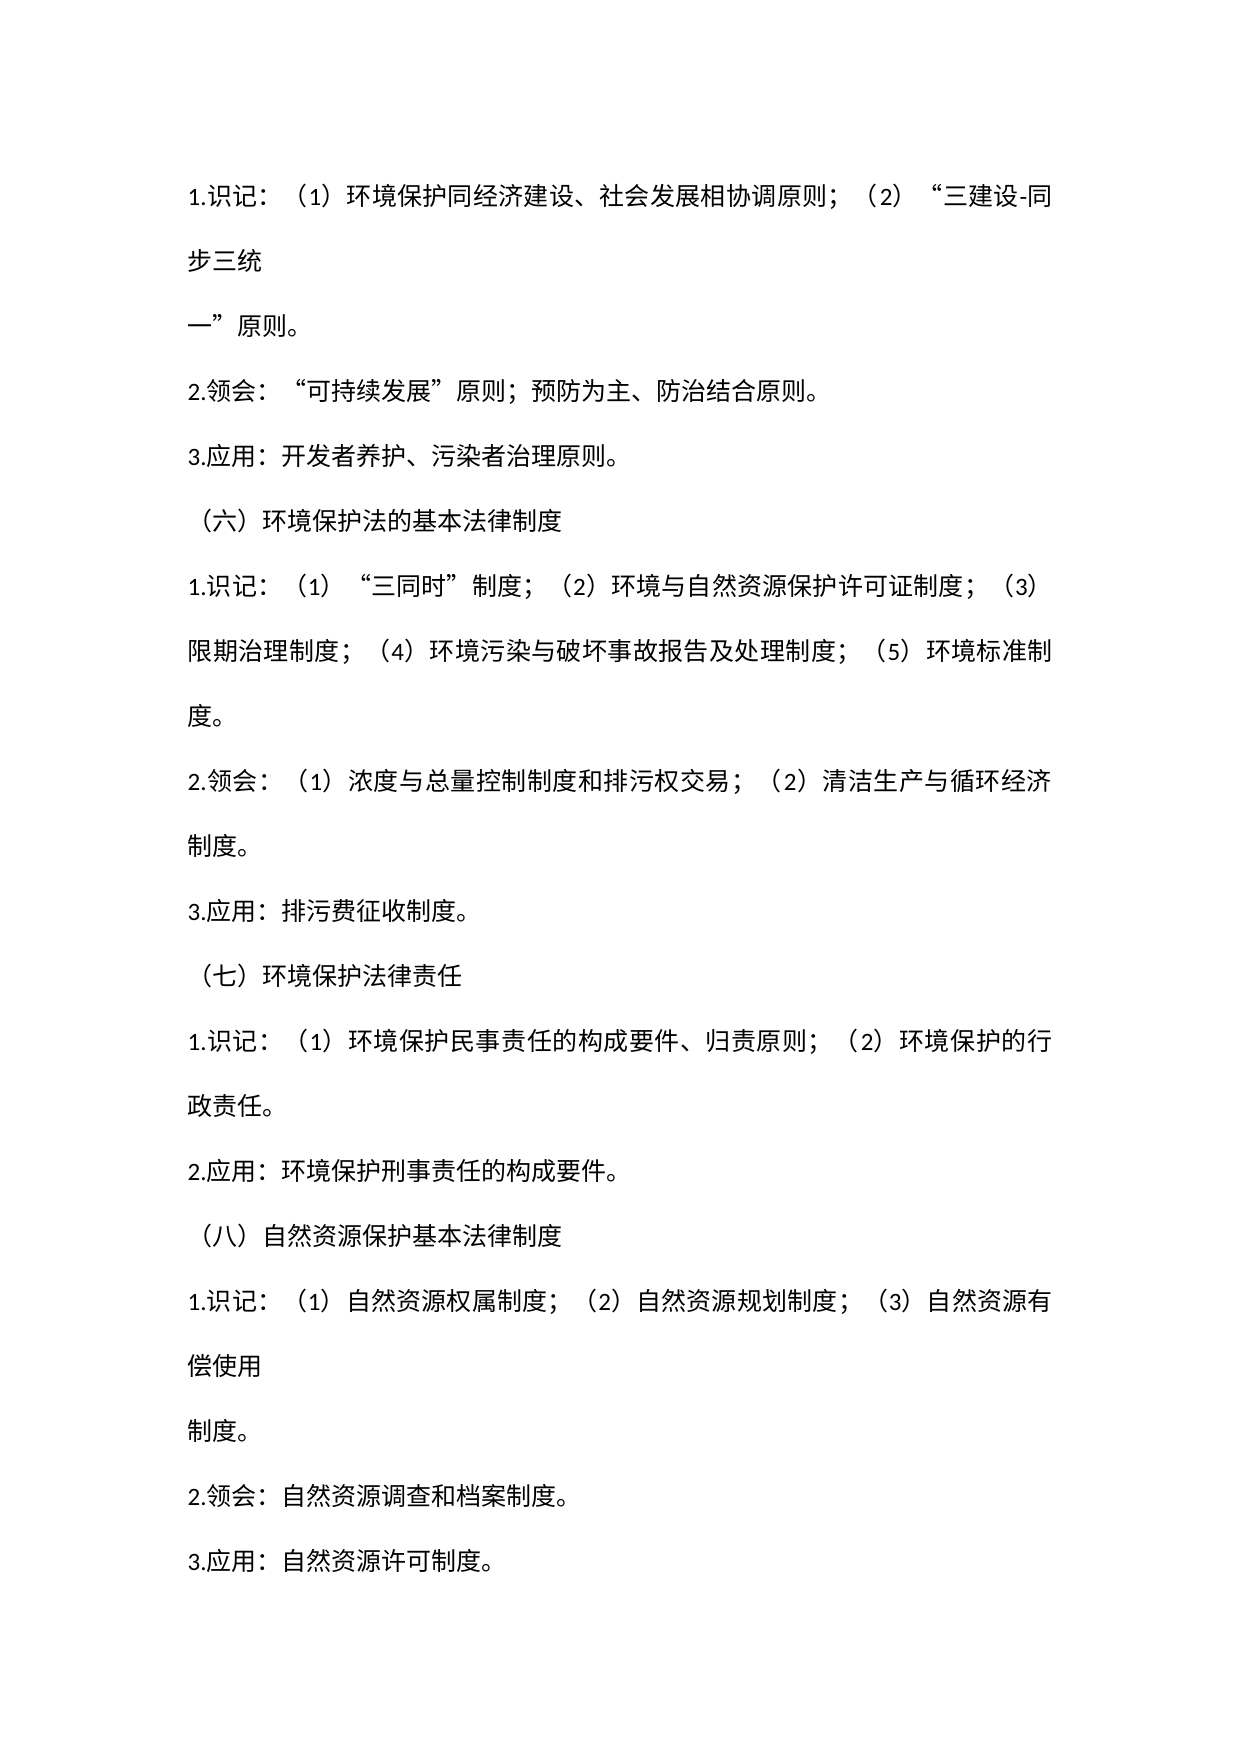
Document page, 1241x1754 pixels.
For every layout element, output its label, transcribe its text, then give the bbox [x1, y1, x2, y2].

text 一”原则。 [187, 292, 1053, 357]
text 3.应用：开发者养护、污染者治理原则。 [187, 422, 1053, 487]
text 2.领会：（1）浓度与总量控制制度和排污权交易；（2）清洁生产与循环经济制度。 [187, 747, 1053, 877]
text 1.识记：（1）环境保护同经济建设、社会发展相协调原则；（2）“三建设-同步三统 [187, 162, 1053, 292]
text 1.识记：（1）环境保护民事责任的构成要件、归责原则；（2）环境保护的行政责任。 [187, 1007, 1053, 1137]
text （六）环境保护法的基本法律制度 [187, 487, 1053, 552]
text 2.领会：自然资源调查和档案制度。 [187, 1462, 1053, 1527]
text 3.应用：排污费征收制度。 [187, 877, 1053, 942]
text （七）环境保护法律责任 [187, 942, 1053, 1007]
text （八）自然资源保护基本法律制度 [187, 1202, 1053, 1267]
text 制度。 [187, 1397, 1053, 1462]
text 2.领会：“可持续发展”原则；预防为主、防治结合原则。 [187, 357, 1053, 422]
text 1.识记：（1）自然资源权属制度；（2）自然资源规划制度；（3）自然资源有偿使用 [187, 1267, 1053, 1397]
text 1.识记：（1）“三同时”制度；（2）环境与自然资源保护许可证制度；（3）限期治理制度；（4）环境污染与破坏事故报告及处理制度；（5）环境标准制度。 [187, 552, 1053, 747]
text 2.应用：环境保护刑事责任的构成要件。 [187, 1137, 1053, 1202]
text 3.应用：自然资源许可制度。 [187, 1527, 1053, 1592]
